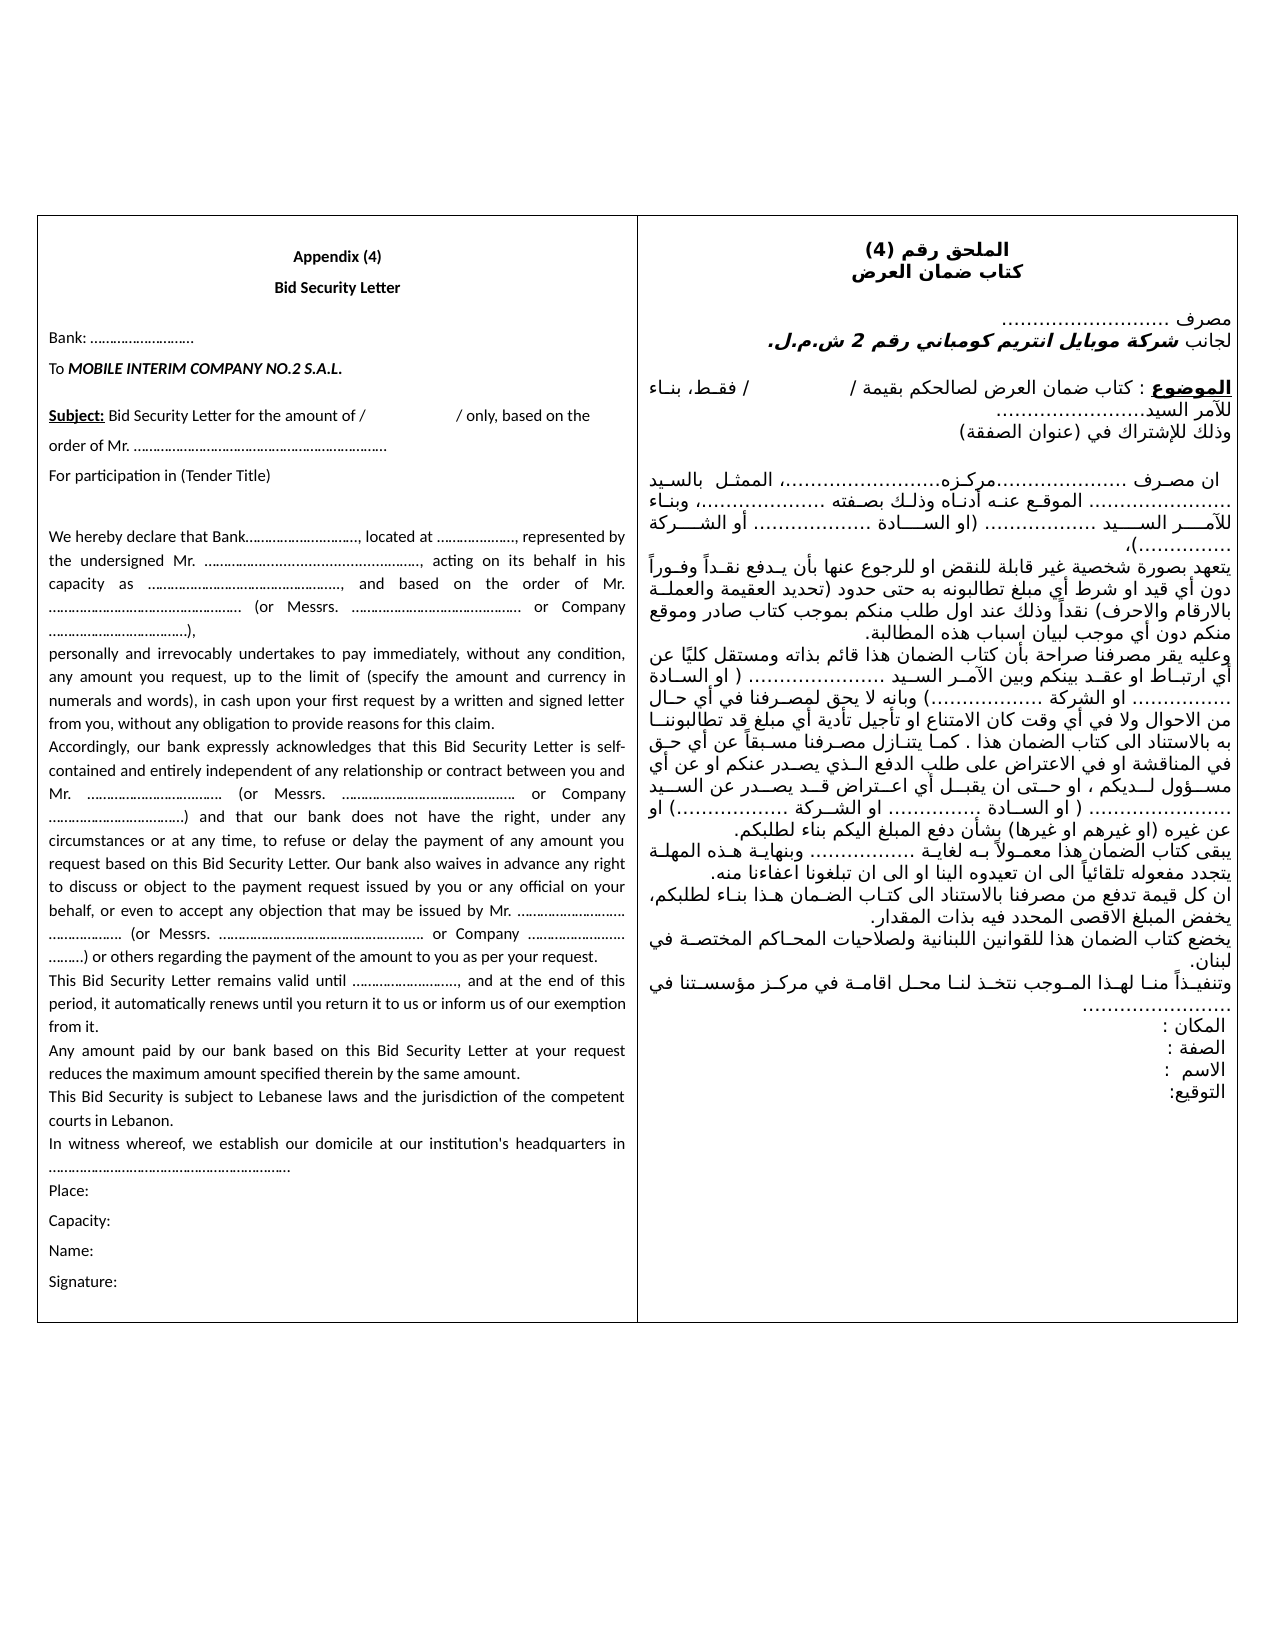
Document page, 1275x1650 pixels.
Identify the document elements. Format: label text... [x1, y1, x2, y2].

table_header الملحق رقم (4) كتاب ضمان العرض مصرف ……………………… لجانب شركة موبايل انتريم كومباني رقم 2 ش.م.ل. الموضوع : كتاب ضمان العرض لصالحكم بقيمة / / فقط، بناء للآمر السيد…………………… وذلك للإشتراك في (عنوان الصفقة) ان مصرف …………………مركزه…………….………، الممثل بالسيد ………………….. الموقع عنه أدناه وذلك بصفته ………………..، وبناء للآمر السيد ……………… (او السادة ………………. أو الشركة ……………)، يتعهد بصورة شخصية غير قابلة للنقض او للرجوع عنها بأن يدفع نقداً وفوراً دون أي قيد او شرط أي مبلغ تطالبونه به حتى حدود (تحديد العقيمة والعملة بالارقام والاحرف) نقداً وذلك عند اول طلب منكم بموجب كتاب صادر وموقع منكم دون أي موجب لبيان اسباب هذه المطالبة. وعليه يقر مصرفنا صراحة بأن كتاب الضمان هذا قائم بذاته ومستقل كليًا عن أي ارتباط او عقد بينكم وبين الآمر السيد …………………. ( او السادة ……………. او الشركة ………………) وبانه لا يحق لمصرفنا في أي حال من الاحوال ولا في أي وقت كان الامتناع او تأجيل تأدية أي مبلغ قد تطالبوننا به بالاستناد الى كتاب الضمان هذا . كما يتنازل مصرفنا مسبقاً عن أي حق في المناقشة او في الاعتراض على طلب الدفع الذي يصدر عنكم او عن أي مسؤول لديكم ، او حتى ان يقبل أي اعتراض قد يصدر عن السيد ………………….. ( او السادة …………… او الشركة ………………) او عن غيره (او غيرهم او غيرها) بشأن دفع المبلغ اليكم بناء لطلبكم. يبقى كتاب الضمان هذا معمولاً به لغاية …………….. وبنهاية هذه المهلة يتجدد مفعوله تلقائياً الى ان تعيدوه الينا او الى ان تبلغونا اعفاءنا منه. ان كل قيمة تدفع من مصرفنا بالاستناد الى كتاب الضمان هذا بناء لطلبكم، يخفض المبلغ الاقصى المحدد فيه بذات المقدار. يخضع كتاب الضمان هذا للقوانين اللبنانية ولصلاحيات المحاكم المختصة في لبنان. وتنفيذاً منا لهذا الموجب نتخذ لنا محل اقامة في مركز مؤسستنا في …………………… المكان : الصفة : الاسم : التوقيع: [638, 216, 1237, 1322]
table_header Appendix (4) Bid Security Letter Bank: ……………………… To MOBILE INTERIM COMPANY NO.2 S.A.L. Subject: Bid Security Letter for the amount of / / only, based on the order of Mr. ………………………………………………………… For participation in (Tender Title) We hereby declare that Bank…………….….………, located at …………..……, represented by the undersigned Mr. ……………..............................…….., acting on its behalf in his capacity as ………………………………………….., and based on the order of Mr. …………………………..……………… (or Messrs. ……………………………..……… or Company ………………………………), personally and irrevocably undertakes to pay immediately, without any condition, any amount you request, up to the limit of (specify the amount and currency in numerals and words), in cash upon your first request by a written and signed letter from you, without any obligation to provide reasons for this claim. Accordingly, our bank expressly acknowledges that this Bid Security Letter is self-contained and entirely independent of any relationship or contract between you and Mr. ……………………….……. (or Messrs. …………………………………..…. or Company ……………………..………) and that our bank does not have the right, under any circumstances or at any time, to refuse or delay the payment of any amount you request based on this Bid Security Letter. Our bank also waives in advance any right to discuss or object to the payment request issued by you or any official on your behalf, or even to accept any objection that may be issued by Mr. ……………………….………………. (or Messrs. ………………………………………....…. or Company ………………..…..………) or others regarding the payment of the amount to you as per your request. This Bid Security Letter remains valid until ……………….…….., and at the end of this period, it automatically renews until you return it to us or inform us of our exemption from it. Any amount paid by our bank based on this Bid Security Letter at your request reduces the maximum amount specified therein by the same amount. This Bid Security is subject to Lebanese laws and the jurisdiction of the competent courts in Lebanon. In witness whereof, we establish our domicile at our institution's headquarters in ……………………………………………………… Place: Capacity: Name: Signature: [38, 216, 637, 1322]
